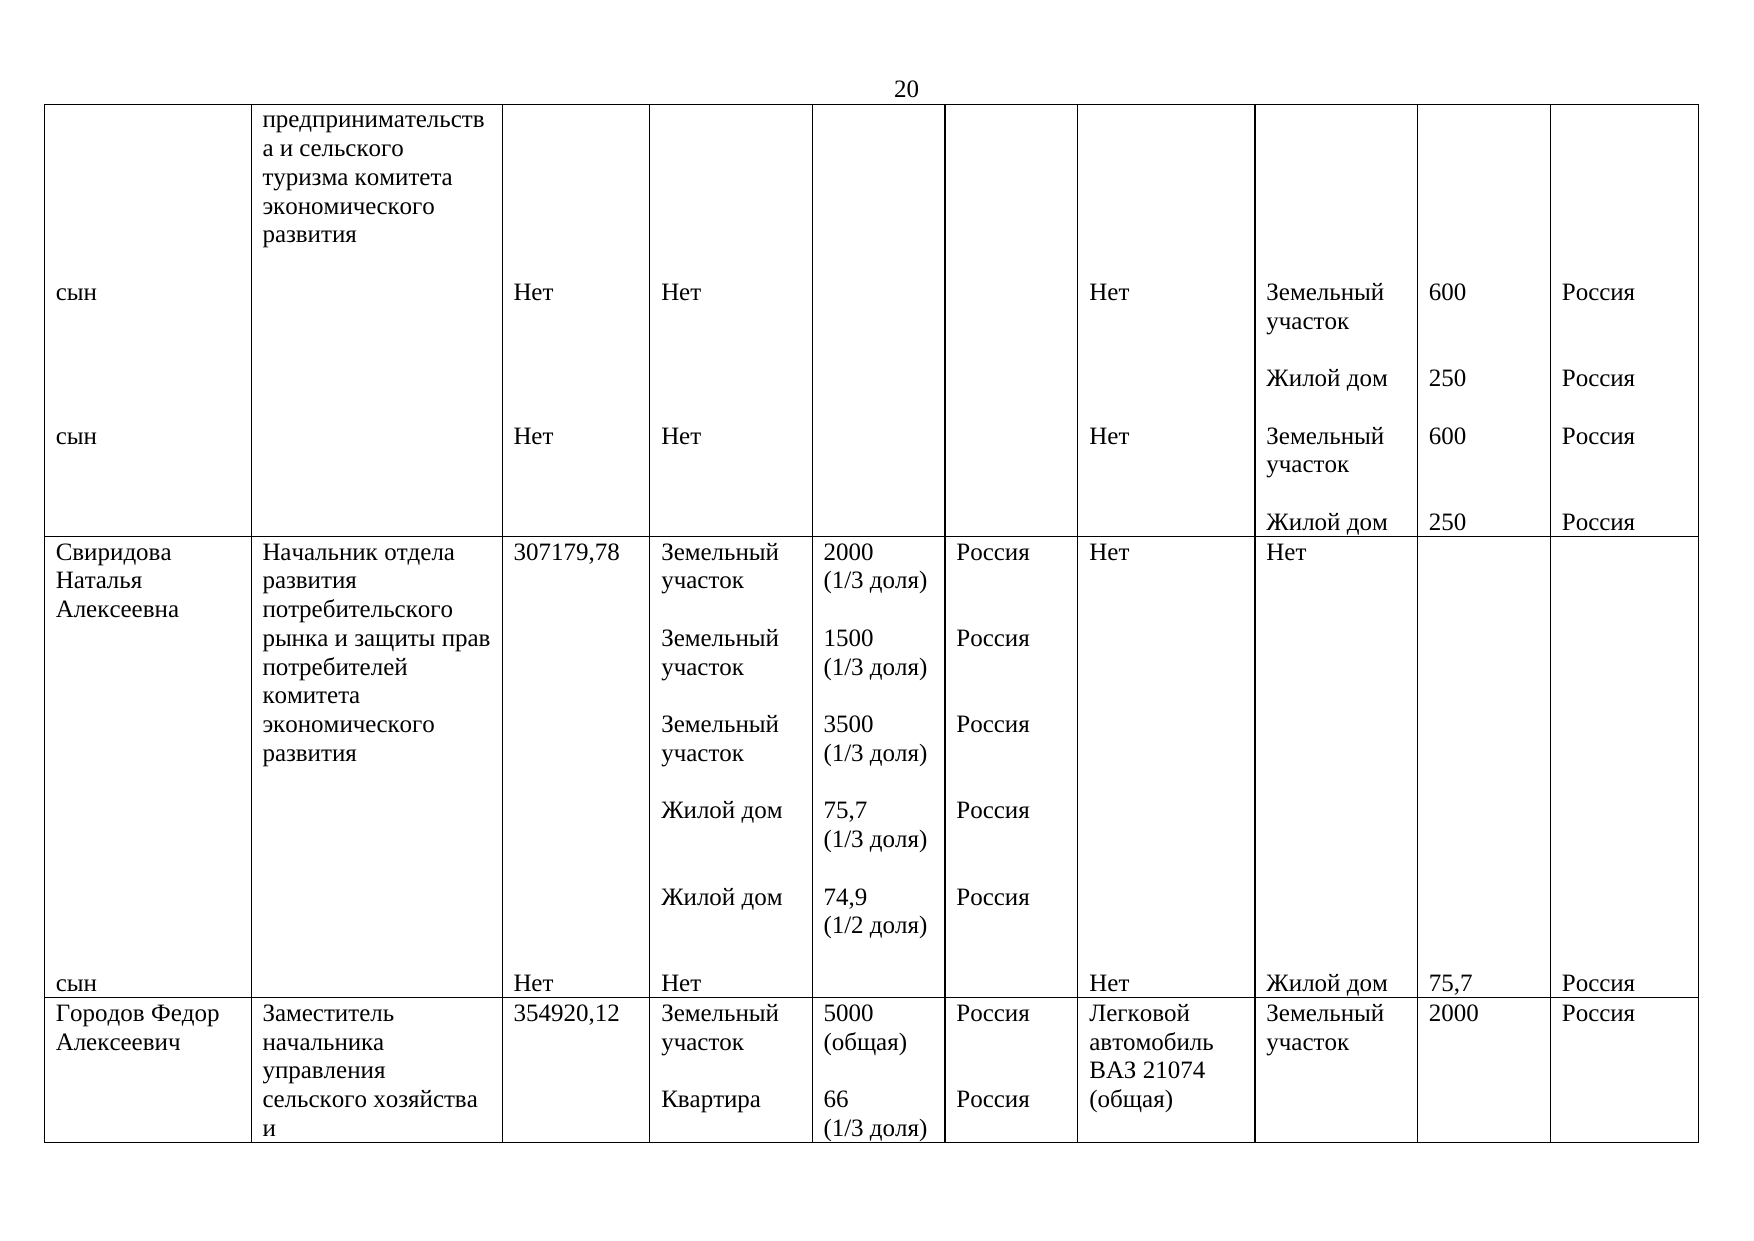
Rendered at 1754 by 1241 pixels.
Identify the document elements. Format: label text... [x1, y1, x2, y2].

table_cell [1551, 105, 1698, 536]
table_cell 2000 (1/3 доля) 1500 (1/3 доля) 3500 (1/3 доля) 75,7 (1/3 доля) 74,9 (1/2 доля) [813, 537, 944, 997]
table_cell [252, 105, 502, 536]
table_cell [1418, 105, 1550, 536]
table_cell [813, 105, 944, 536]
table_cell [252, 998, 502, 1142]
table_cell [1078, 998, 1254, 1142]
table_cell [1256, 105, 1417, 536]
table_cell 187938,91 Нет Нет [503, 105, 649, 536]
table_cell [946, 105, 1077, 536]
table_cell Россия [1551, 537, 1698, 997]
table_cell 307179,78 Нет [503, 537, 649, 997]
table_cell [946, 998, 1077, 1142]
table_cell 2000 [1418, 998, 1550, 1142]
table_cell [650, 998, 812, 1142]
table_cell Нет Нет Нет [650, 105, 812, 536]
table_cell Россия Россия Россия Россия Россия [946, 537, 1077, 997]
table_cell Начальник отдела развития потребительского рынка и защиты прав потребителей комитета экономического развития [252, 537, 502, 997]
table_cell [45, 105, 251, 536]
table_cell Нет Нет Нет [1078, 105, 1254, 536]
table_cell Земельный участок Земельный участок Земельный участок Жилой дом Жилой дом Нет [650, 537, 812, 997]
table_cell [45, 998, 251, 1142]
table_cell 75,7 [1418, 537, 1550, 997]
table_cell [1256, 998, 1417, 1142]
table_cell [813, 998, 944, 1142]
table_cell Свиридова Наталья Алексеевна сын [45, 537, 251, 997]
table_cell Нет Нет [1078, 537, 1254, 997]
table_cell Россия [1551, 998, 1698, 1142]
table_cell 354920,12 394247,25 [503, 998, 649, 1142]
table_cell Нет Жилой дом [1256, 537, 1417, 997]
